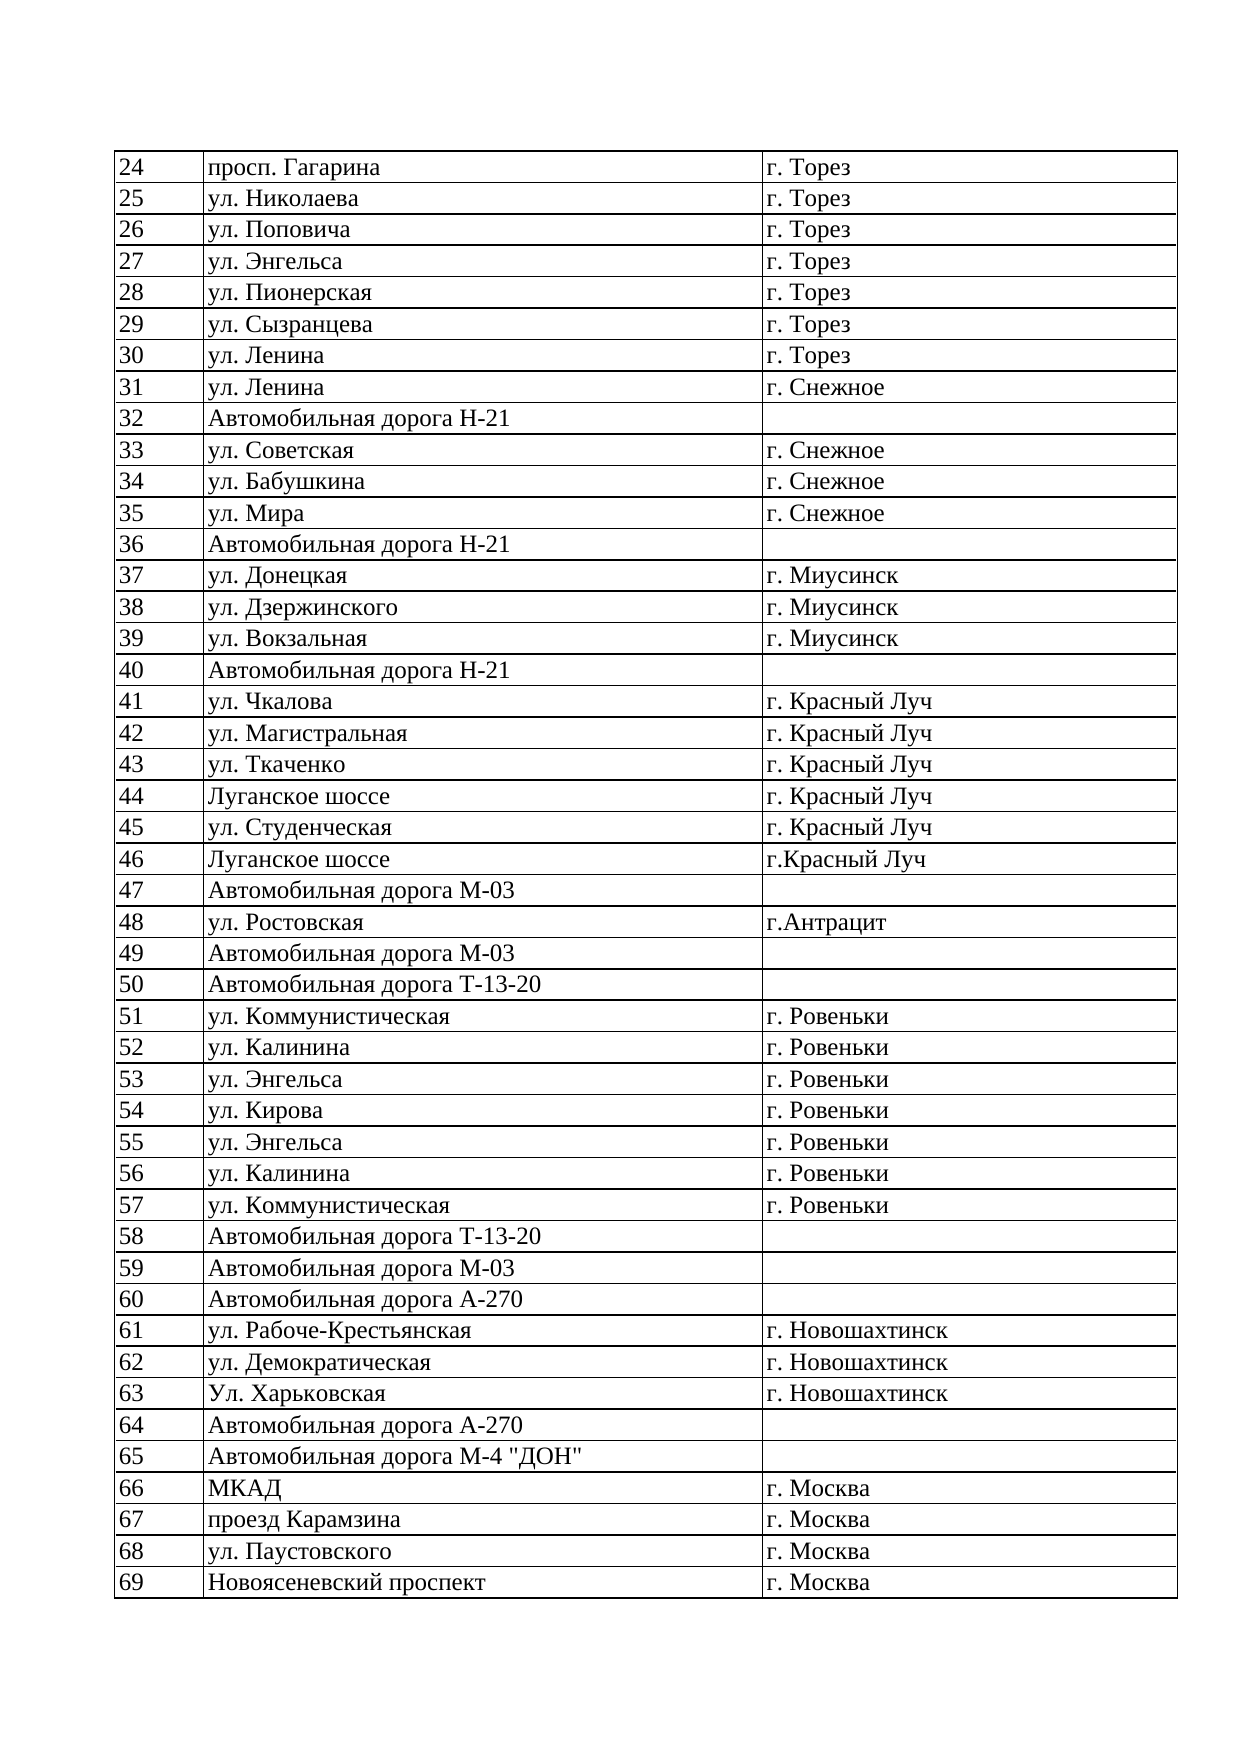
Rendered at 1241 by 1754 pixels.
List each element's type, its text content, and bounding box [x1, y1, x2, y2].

table_cell г. Торез [763, 339, 1177, 370]
table_cell Автомобильная дорога Н-21 [204, 403, 762, 433]
table_cell [763, 653, 1177, 685]
table_cell г. Новошахтинск [763, 1345, 1177, 1377]
table_cell г. Снежное [763, 465, 1177, 496]
table_cell Автомобильная дорога Н-21 [204, 655, 762, 685]
table_cell ул. Паустовского [204, 1536, 762, 1566]
table_cell г. Ровеньки [763, 999, 1177, 1031]
table_cell 40 [115, 654, 203, 685]
table_cell ул. Калинина [204, 1032, 762, 1062]
table_cell 62 [115, 1346, 203, 1377]
table_cell 64 [115, 1409, 203, 1440]
table_cell Луганское шоссе [204, 781, 762, 811]
table_cell 41 [115, 686, 203, 716]
table_cell Автомобильная дорога Н-21 [204, 529, 762, 559]
table_cell г.Антрацит [763, 905, 1177, 936]
table_cell 27 [115, 245, 203, 276]
table_cell [763, 1251, 1177, 1282]
table_cell ул. Ткаченко [204, 749, 762, 779]
table_cell ул. Ростовская [204, 907, 762, 936]
table_cell ул. Энгельса [204, 1127, 762, 1157]
table_cell г. Москва [763, 1534, 1177, 1566]
table_cell г. Красный Луч [763, 779, 1177, 811]
table_cell г. Торез [763, 181, 1177, 213]
table_cell [763, 968, 1177, 999]
table_cell г. Красный Луч [763, 748, 1177, 779]
table_cell ул. Коммунистическая [204, 1190, 762, 1219]
table_cell ул. Вокзальная [204, 623, 762, 653]
table_cell Ул. Харьковская [204, 1378, 762, 1408]
table_cell 56 [115, 1158, 203, 1188]
table_cell 38 [115, 591, 203, 622]
table_cell 50 [115, 969, 203, 999]
table_cell г. Торез [763, 307, 1177, 339]
table_cell г. Красный Луч [763, 811, 1177, 842]
table_cell 42 [115, 717, 203, 748]
table_cell г. Торез [763, 152, 1177, 181]
table_cell ул. Магистральная [204, 718, 762, 748]
table_cell [763, 1408, 1177, 1440]
table_cell Автомобильная дорога М-03 [204, 1253, 762, 1282]
table_cell ул. Ленина [204, 340, 762, 370]
table_cell 36 [115, 529, 203, 559]
table_cell г. Новошахтинск [763, 1314, 1177, 1345]
table_cell 32 [115, 403, 203, 433]
table_cell г. Снежное [763, 370, 1177, 402]
table_cell 63 [115, 1378, 203, 1408]
table_cell г. Ровеньки [763, 1062, 1177, 1094]
table_cell ул. Ленина [204, 372, 762, 402]
table_cell г. Ровеньки [763, 1188, 1177, 1219]
table_cell Автомобильная дорога А-270 [204, 1410, 762, 1440]
table_cell 60 [115, 1284, 203, 1314]
table_cell г. Ровеньки [763, 1031, 1177, 1062]
table_cell 30 [115, 340, 203, 370]
table_cell МКАД [204, 1473, 762, 1503]
table_cell 49 [115, 938, 203, 968]
table_cell ул. Дзержинского [204, 592, 762, 622]
table_cell г. Снежное [763, 433, 1177, 464]
table_cell Автомобильная дорога Т-13-20 [204, 970, 762, 999]
table_cell Автомобильная дорога Т-13-20 [204, 1221, 762, 1251]
table_cell Автомобильная дорога М-03 [204, 938, 762, 968]
table_cell ул. Коммунистическая [204, 1001, 762, 1031]
table_cell г. Новошахтинск [763, 1377, 1177, 1408]
table_cell 33 [115, 434, 203, 464]
table_cell г. Торез [763, 244, 1177, 276]
table_cell ул. Мира [204, 498, 762, 527]
table_cell г. Ровеньки [763, 1125, 1177, 1157]
table_cell Луганское шоссе [204, 844, 762, 873]
table_cell 31 [115, 371, 203, 402]
table_cell Автомобильная дорога М-03 [204, 875, 762, 905]
table_cell г. Торез [763, 276, 1177, 307]
table_cell г. Красный Луч [763, 716, 1177, 748]
table_cell ул. Энгельса [204, 1064, 762, 1094]
table_cell ул. Кирова [204, 1095, 762, 1125]
table_cell 35 [115, 497, 203, 527]
table_cell г. Торез [763, 213, 1177, 244]
table_cell Автомобильная дорога М-4 "ДОН" [204, 1441, 762, 1471]
table_cell 68 [115, 1535, 203, 1566]
table_cell 53 [115, 1063, 203, 1094]
table_cell [763, 402, 1177, 433]
table_cell 37 [115, 560, 203, 590]
table_cell Новоясеневский проспект [204, 1567, 762, 1597]
table_cell 25 [115, 183, 203, 213]
table_cell г. Миусинск [763, 622, 1177, 653]
table_cell 24 [115, 152, 203, 181]
table_cell 59 [115, 1252, 203, 1282]
table_cell ул. Советская [204, 435, 762, 464]
table_cell 34 [115, 466, 203, 496]
table_cell ул. Демократическая [204, 1347, 762, 1377]
table_cell проезд Карамзина [204, 1504, 762, 1534]
table_cell 44 [115, 780, 203, 811]
table_cell 47 [115, 875, 203, 905]
table_cell ул. Николаева [204, 183, 762, 213]
table_cell 57 [115, 1189, 203, 1219]
table_cell 67 [115, 1504, 203, 1534]
table_cell 26 [115, 214, 203, 244]
table_cell ул. Энгельса [204, 246, 762, 276]
table_cell [763, 1440, 1177, 1471]
table_cell ул. Донецкая [204, 561, 762, 590]
table_cell г. Москва [763, 1471, 1177, 1503]
table_cell 58 [115, 1221, 203, 1251]
table_cell г.Красный Луч [763, 842, 1177, 873]
table_cell 51 [115, 1000, 203, 1031]
table_cell ул. Калинина [204, 1158, 762, 1188]
table_cell ул. Рабоче-Крестьянская [204, 1316, 762, 1345]
table_cell 52 [115, 1032, 203, 1062]
table_cell ул. Сызранцева [204, 309, 762, 339]
table_cell 54 [115, 1095, 203, 1125]
table_cell [763, 1283, 1177, 1314]
table_cell ул. Поповича [204, 215, 762, 244]
table_cell просп. Гагарина [204, 152, 762, 181]
table_cell г. Ровеньки [763, 1157, 1177, 1188]
table_cell 65 [115, 1441, 203, 1471]
table_cell Автомобильная дорога А-270 [204, 1284, 762, 1314]
table_cell 55 [115, 1126, 203, 1157]
table_cell г. Миусинск [763, 590, 1177, 622]
table_cell ул. Бабушкина [204, 466, 762, 496]
table_cell г. Москва [763, 1503, 1177, 1534]
table_cell 46 [115, 843, 203, 873]
table_cell 61 [115, 1315, 203, 1345]
table_cell [763, 528, 1177, 559]
table_cell ул. Студенческая [204, 812, 762, 842]
table_cell 43 [115, 749, 203, 779]
table_cell 45 [115, 812, 203, 842]
table_cell 48 [115, 906, 203, 936]
table_cell г. Ровеньки [763, 1094, 1177, 1125]
table_cell [763, 1220, 1177, 1251]
table_cell 28 [115, 277, 203, 307]
table_cell [763, 936, 1177, 968]
table_cell г. Москва [763, 1566, 1177, 1597]
table_cell ул. Пионерская [204, 277, 762, 307]
table_cell г. Красный Луч [763, 685, 1177, 716]
table_cell г. Снежное [763, 496, 1177, 527]
table_cell [763, 874, 1177, 905]
table_cell 29 [115, 308, 203, 339]
table_cell 69 [115, 1567, 203, 1597]
table_cell ул. Чкалова [204, 686, 762, 716]
table_cell 66 [115, 1472, 203, 1503]
table_cell 39 [115, 623, 203, 653]
table_cell г. Миусинск [763, 559, 1177, 590]
